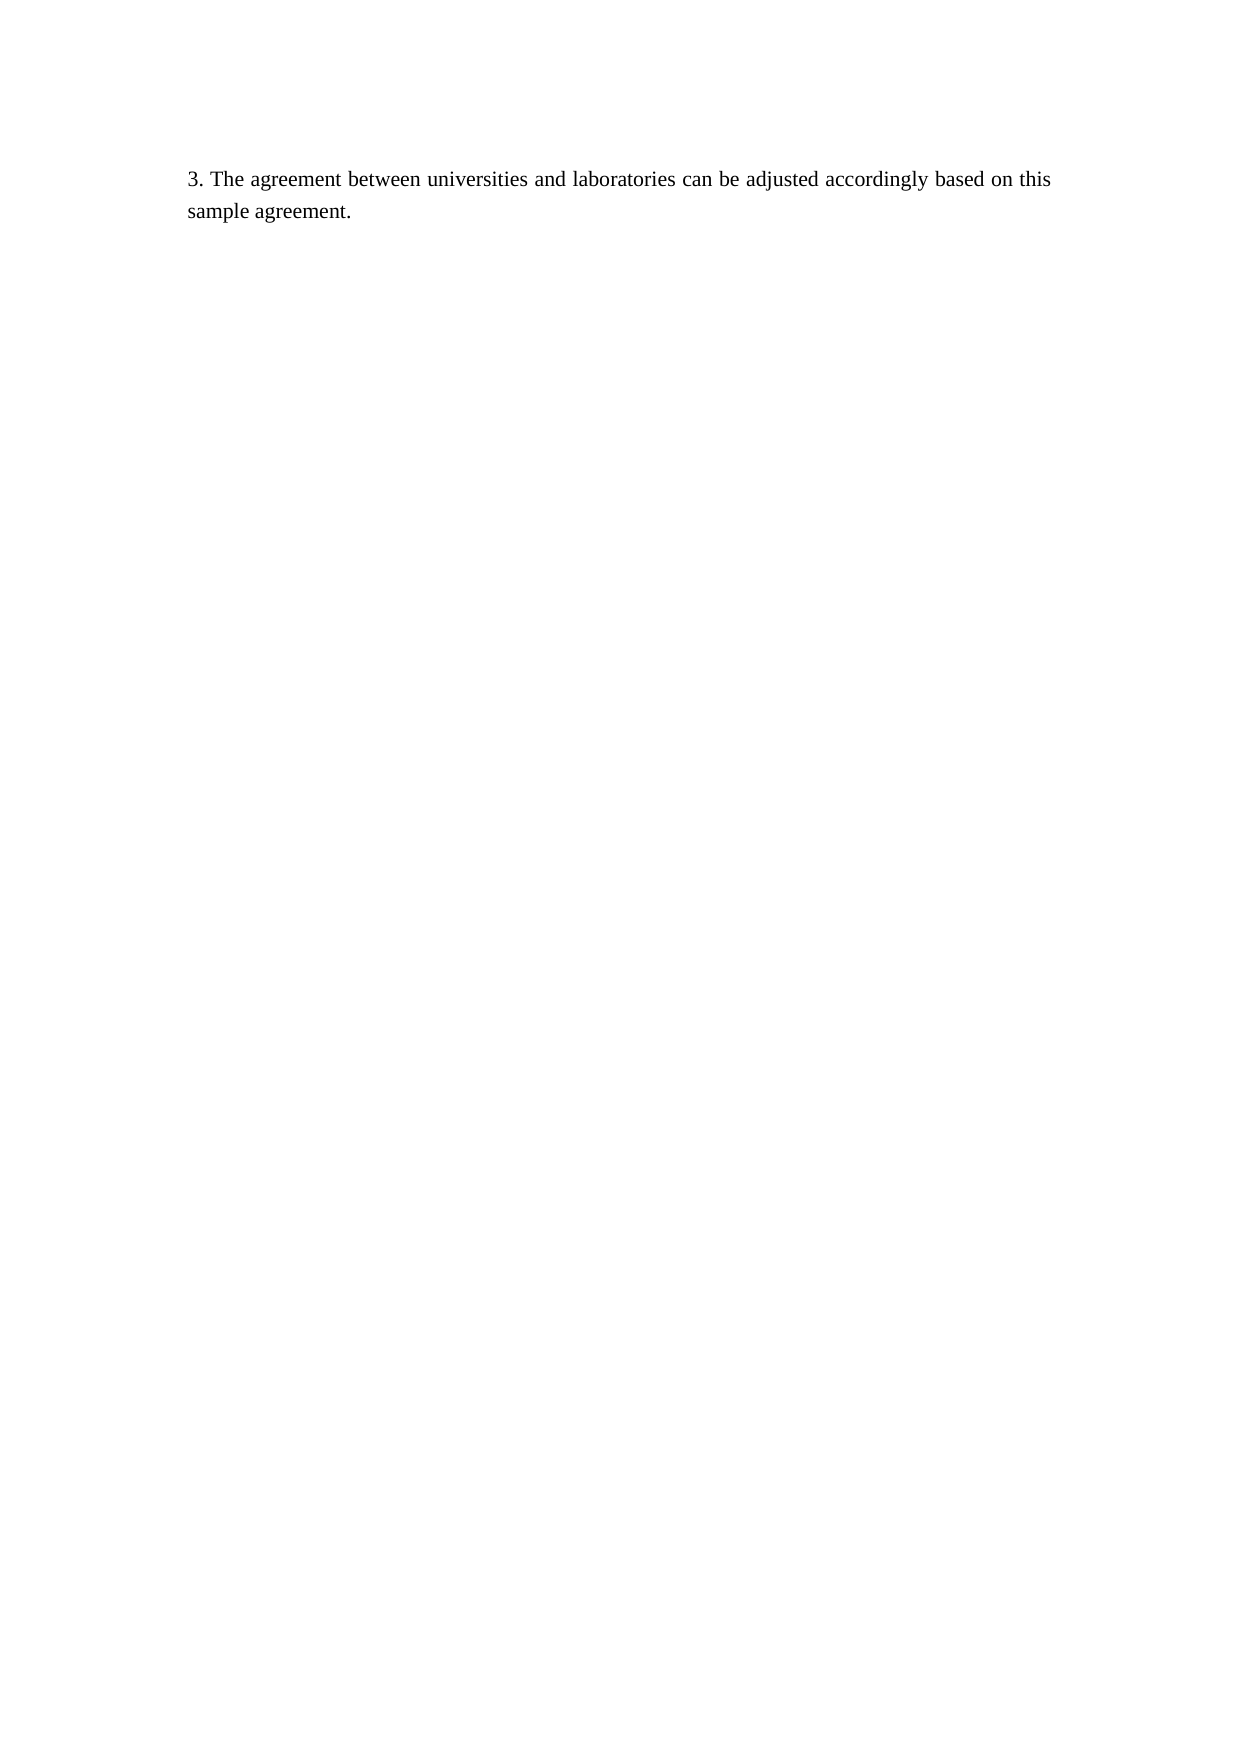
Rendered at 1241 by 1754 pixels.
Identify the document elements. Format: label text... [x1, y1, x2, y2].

list 3. The agreement between universities and laboratories can be adjusted accordingly based on this sample agreement. [187, 162, 1053, 227]
